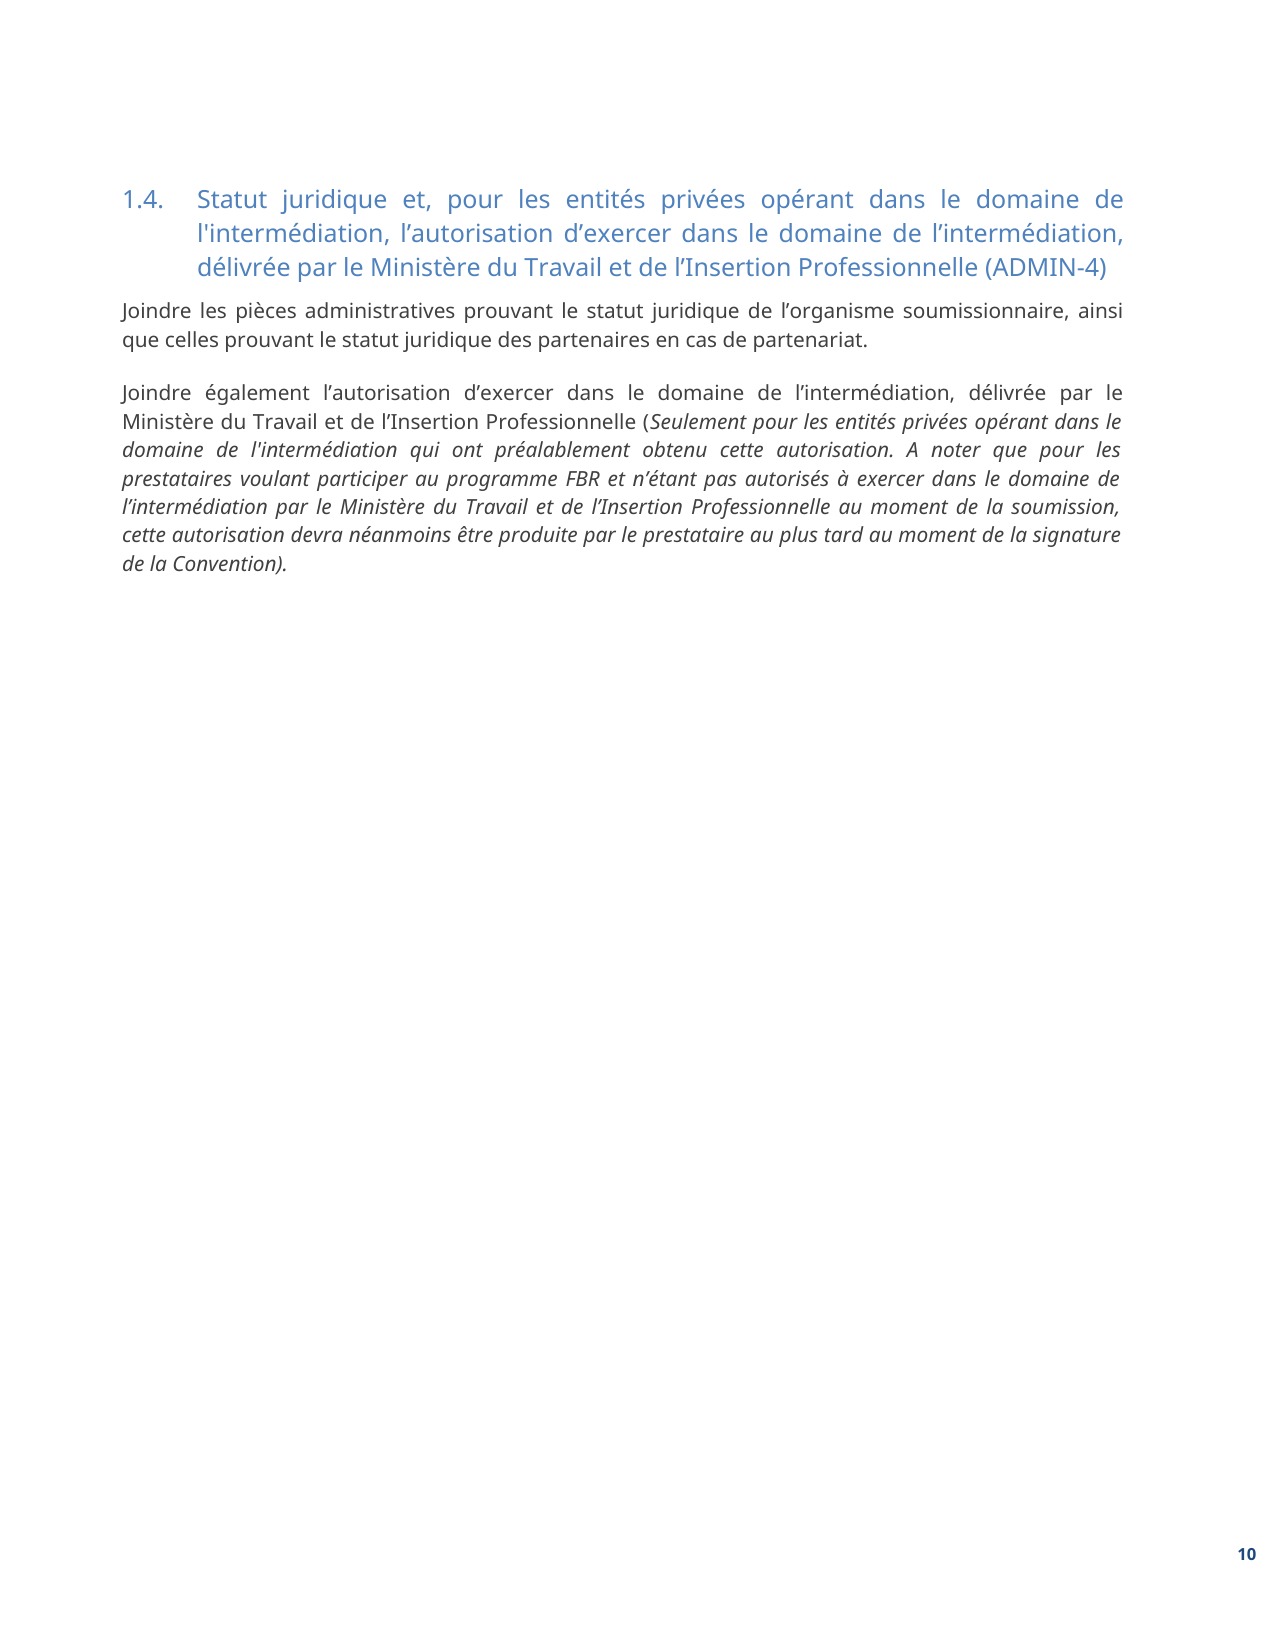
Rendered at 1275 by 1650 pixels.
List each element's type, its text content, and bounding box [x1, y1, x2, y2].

text Joindre les pièces administratives prouvant le statut juridique de l’organisme soumissionnaire, ainsi que celles prouvant le statut juridique des partenaires en cas de partenariat. [122, 297, 1125, 353]
text Joindre également l’autorisation d’exercer dans le domaine de l’intermédiation, délivrée par le Ministère du Travail et de l’Insertion Professionnelle (Seulement pour les entités privées opérant dans le domaine de l'intermédiation qui ont préalablement obtenu cette autorisation. A noter que pour les prestataires voulant participer au programme FBR et n’étant pas autorisés à exercer dans le domaine de l’intermédiation par le Ministère du Travail et de l’Insertion Professionnelle au moment de la soumission, cette autorisation devra néanmoins être produite par le prestataire au plus tard au moment de la signature de la Convention). [122, 378, 1125, 577]
subtitle Statut juridique et, pour les entités privées opérant dans le domaine de l'intermédiation, l’autorisation d’exercer dans le domaine de l’intermédiation, délivrée par le Ministère du Travail et de l’Insertion Professionnelle (ADMIN-4) [122, 182, 1125, 284]
